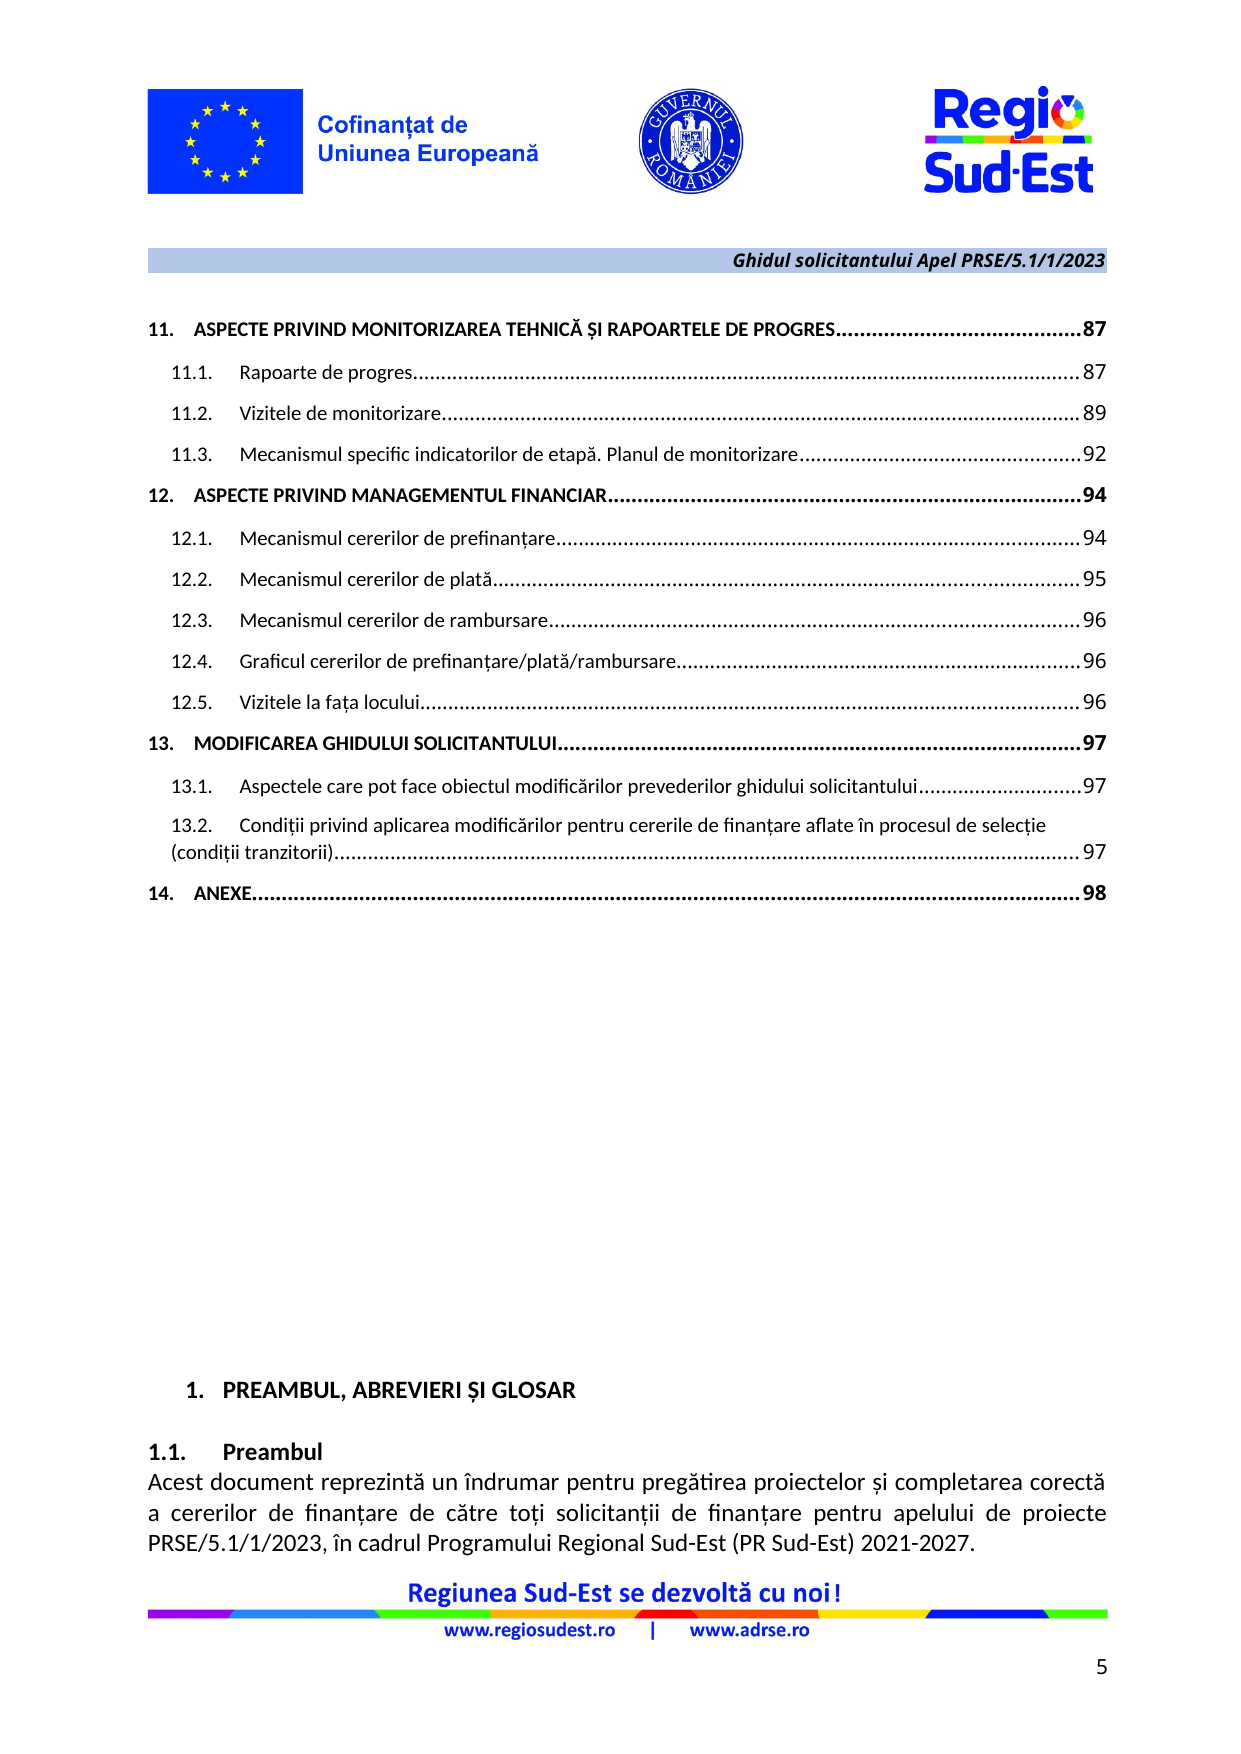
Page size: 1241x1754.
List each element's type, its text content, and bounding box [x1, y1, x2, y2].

subtitle PREAMBUL, ABREVIERI ȘI GLOSAR [185, 1375, 1107, 1405]
picture [147, 86, 1093, 195]
text Acest document reprezintă un îndrumar pentru pregătirea proiectelor și completarea corectă a cererilor de finanțare de către toți solicitanții de finanţare pentru apelului de proiecte PRSE/5.1/1/2023, în cadrul Programului Regional Sud-Est (PR Sud-Est) 2021-2027. [148, 1466, 1107, 1558]
picture [147, 1582, 1108, 1640]
subtitle Preambul [148, 1436, 1107, 1466]
